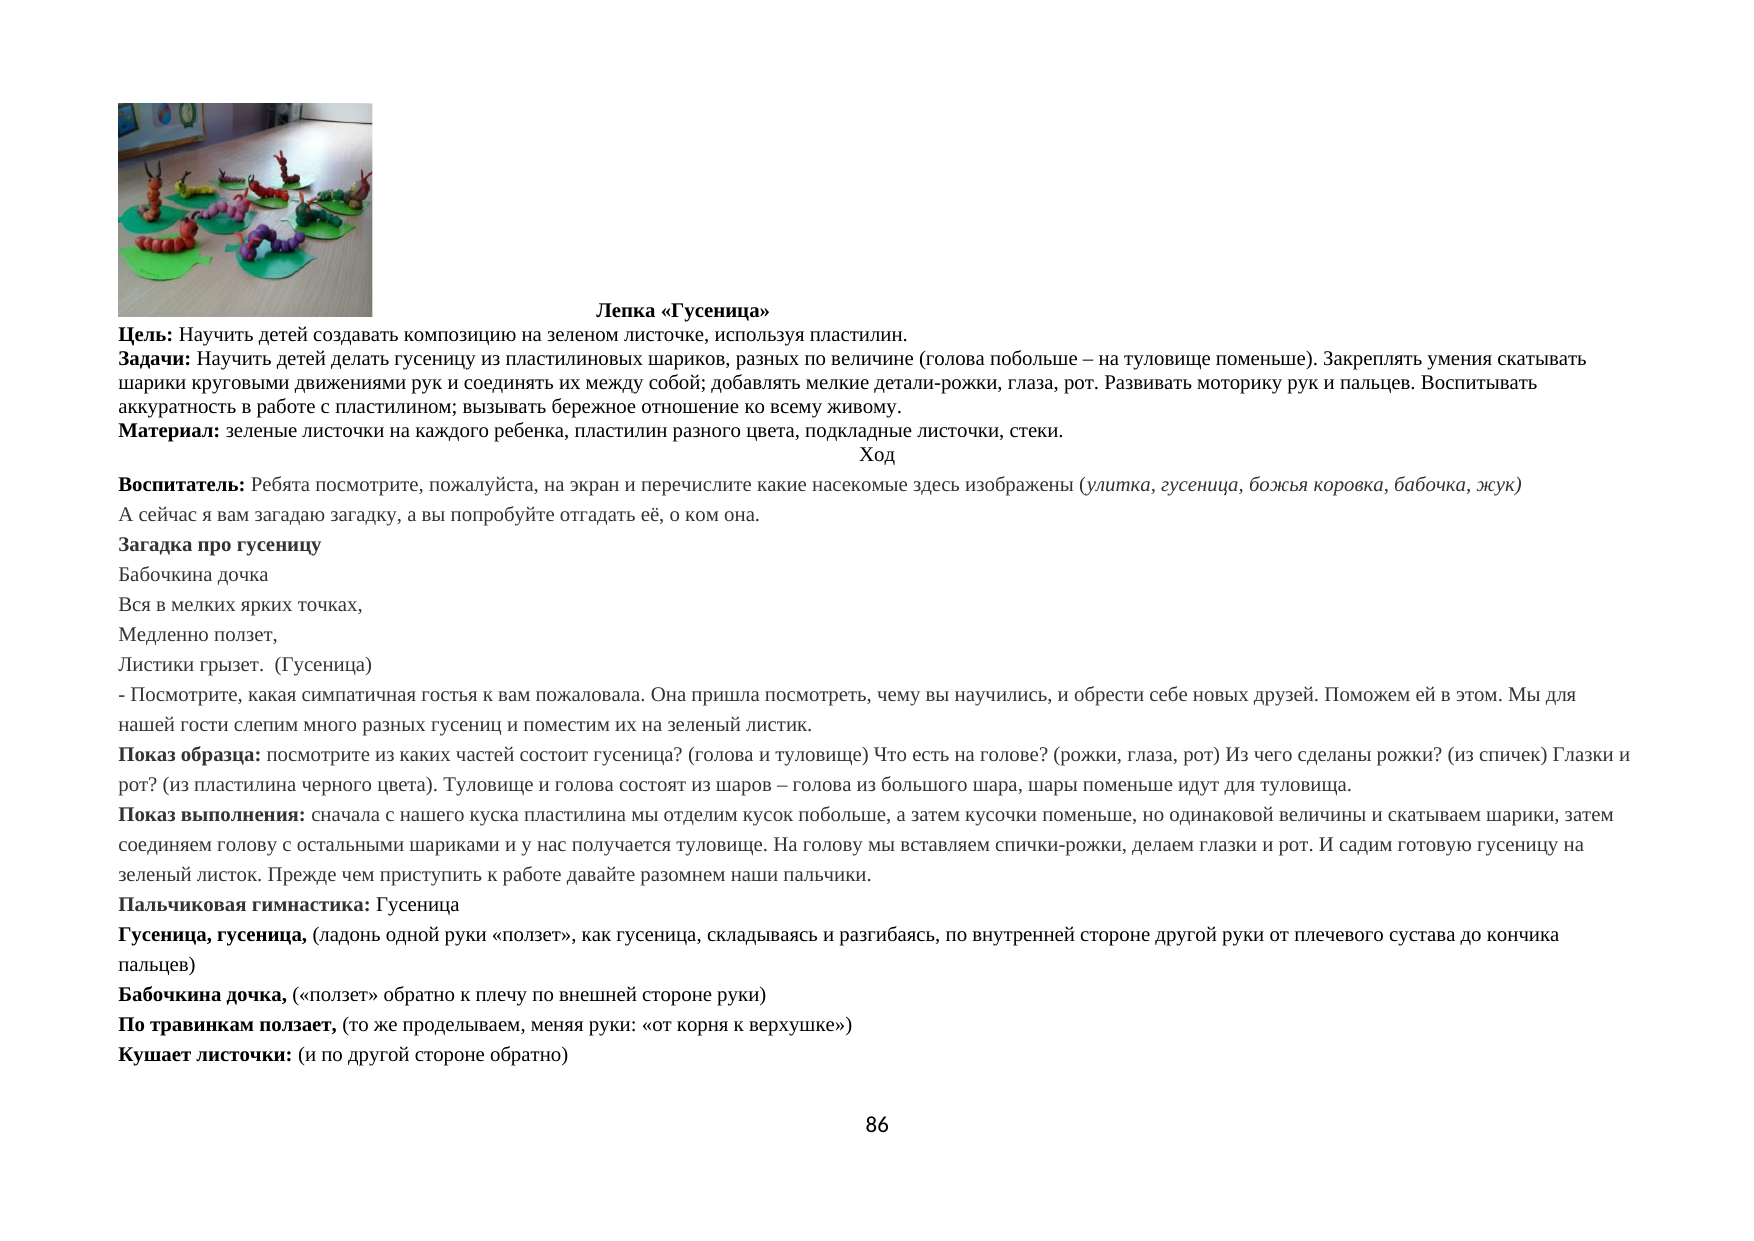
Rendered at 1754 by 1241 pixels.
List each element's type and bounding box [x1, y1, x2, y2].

picture [118, 103, 373, 317]
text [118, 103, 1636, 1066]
